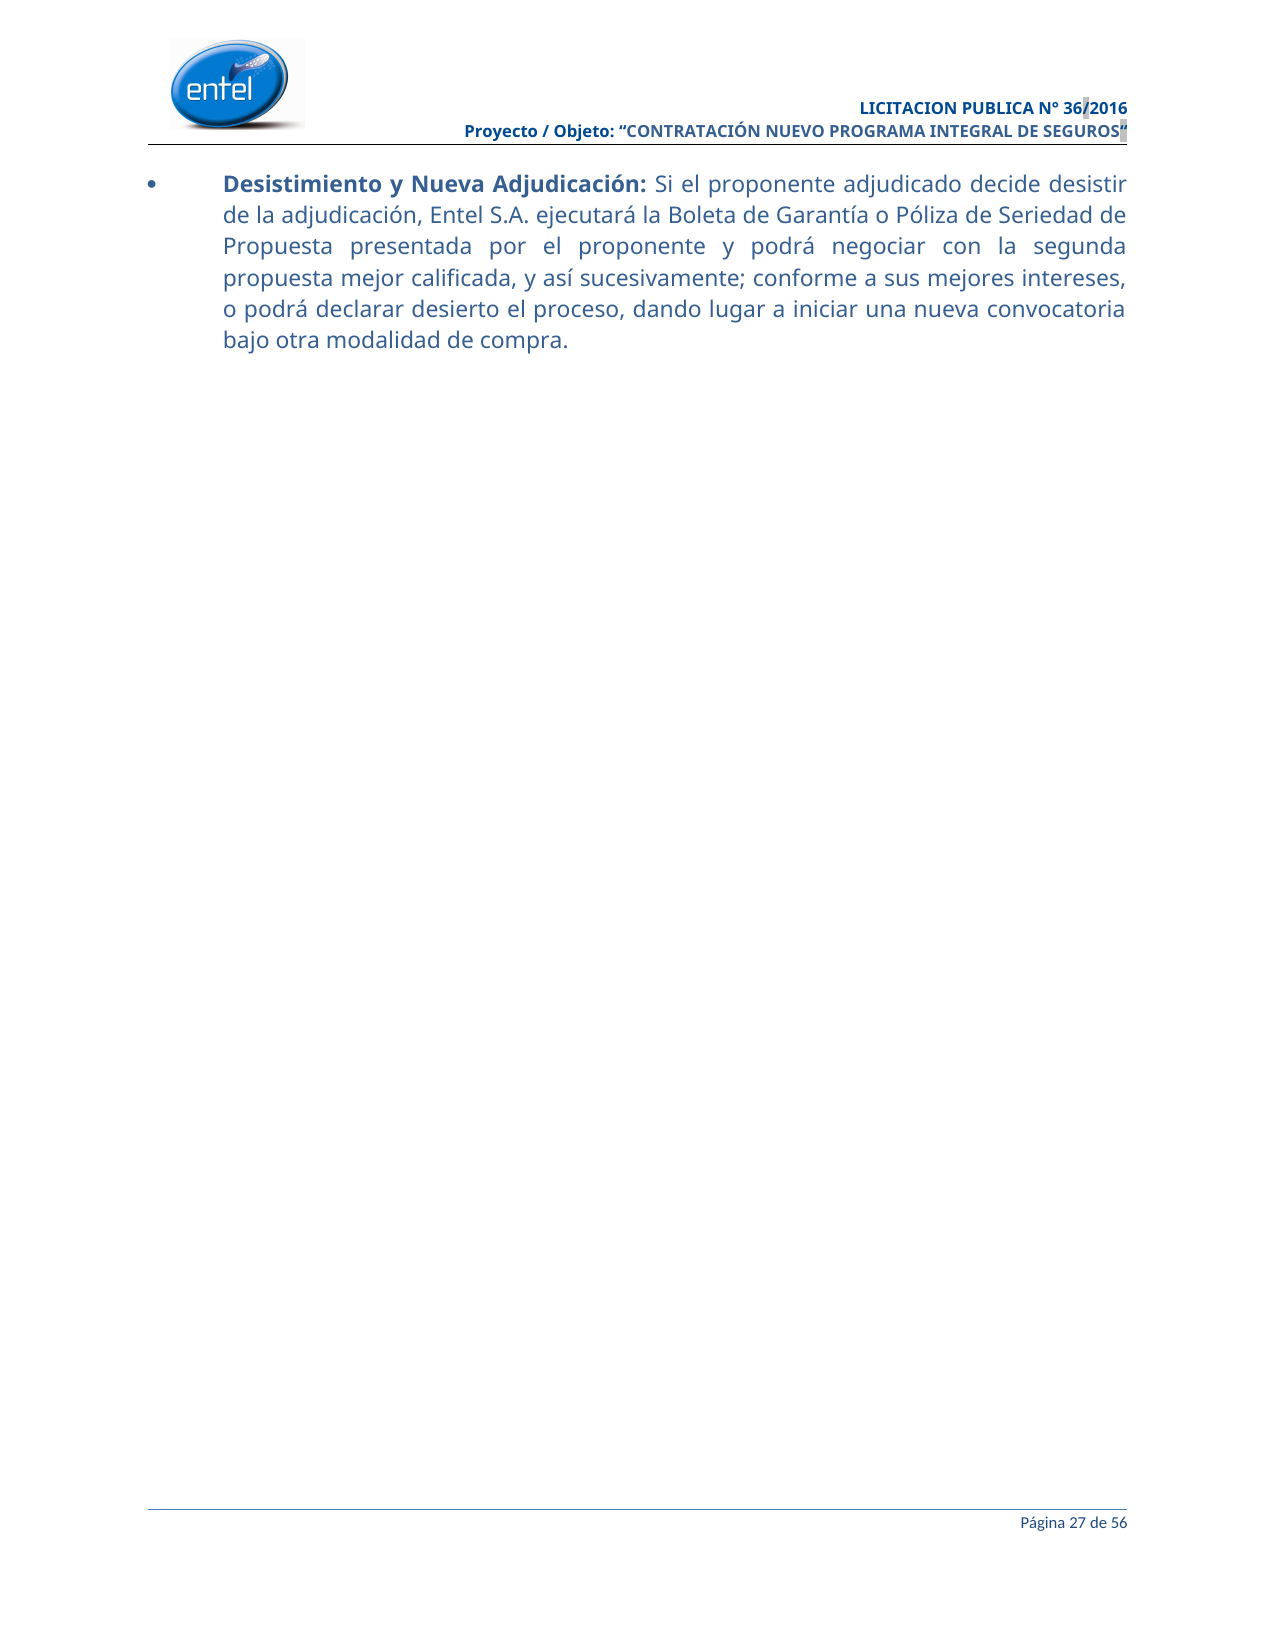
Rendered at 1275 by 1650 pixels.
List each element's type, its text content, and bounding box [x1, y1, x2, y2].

picture [170, 38, 305, 130]
list Desistimiento y Nueva Adjudicación: Si el proponente adjudicado decide desistir de la adjudicación, Entel S.A. ejecutará la Boleta de Garantía o Póliza de Seriedad de Propuesta presentada por el proponente y podrá negociar con la segunda propuesta mejor calificada, y así sucesivamente; conforme a sus mejores intereses, o podrá declarar desierto el proceso, dando lugar a iniciar una nueva convocatoria bajo otra modalidad de compra. [148, 168, 1127, 355]
